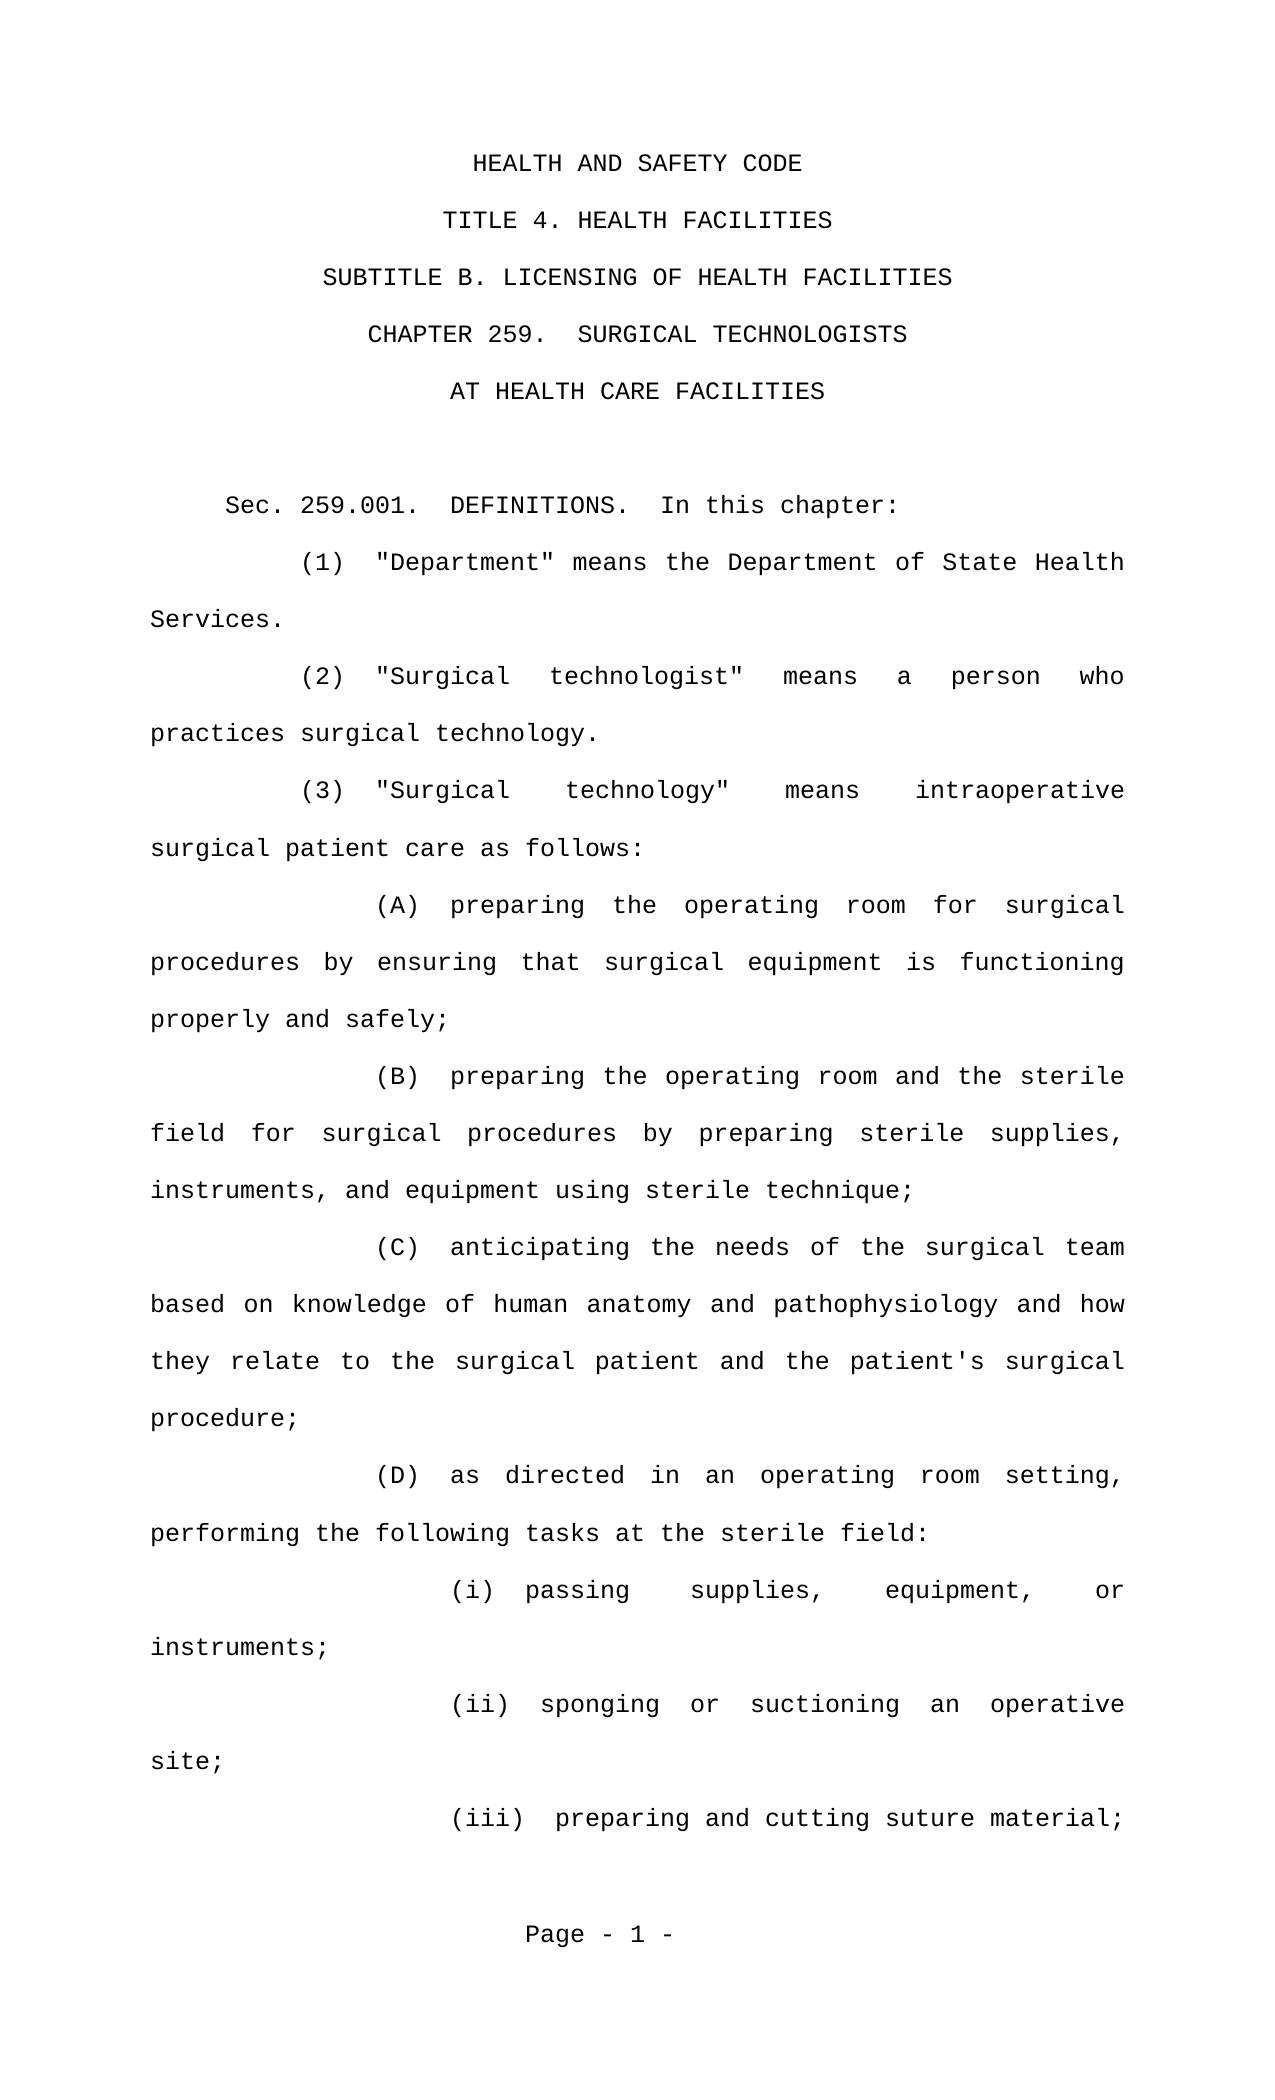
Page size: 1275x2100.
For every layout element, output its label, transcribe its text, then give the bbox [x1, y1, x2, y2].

text (3) "Surgical technology" means intraoperative surgical patient care as follows: [150, 778, 1125, 863]
text (2) "Surgical technologist" means a person who practices surgical technology. [150, 664, 1125, 749]
text (i) passing supplies, equipment, or instruments; [150, 1577, 1125, 1663]
text AT HEALTH CARE FACILITIES [150, 378, 1125, 407]
text (1) "Department" means the Department of State Health Services. [150, 549, 1125, 635]
text (D) as directed in an operating room setting, performing the following tasks at the sterile field: [150, 1463, 1125, 1548]
text (iii) preparing and cutting suture material; [150, 1805, 1125, 1834]
text TITLE 4. HEALTH FACILITIES [150, 207, 1125, 236]
text CHAPTER 259. SURGICAL TECHNOLOGISTS [150, 321, 1125, 350]
text (ii) sponging or suctioning an operative site; [150, 1691, 1125, 1777]
text (B) preparing the operating room and the sterile field for surgical procedures by preparing sterile supplies, instruments, and equipment using sterile technique; [150, 1063, 1125, 1206]
text (A) preparing the operating room for surgical procedures by ensuring that surgical equipment is functioning properly and safely; [150, 892, 1125, 1035]
text SUBTITLE B. LICENSING OF HEALTH FACILITIES [150, 264, 1125, 293]
text HEALTH AND SAFETY CODE [150, 150, 1125, 178]
text Sec. 259.001. DEFINITIONS. In this chapter: [150, 492, 1125, 521]
text (C) anticipating the needs of the surgical team based on knowledge of human anatomy and pathophysiology and how they relate to the surgical patient and the patient's surgical procedure; [150, 1234, 1125, 1434]
